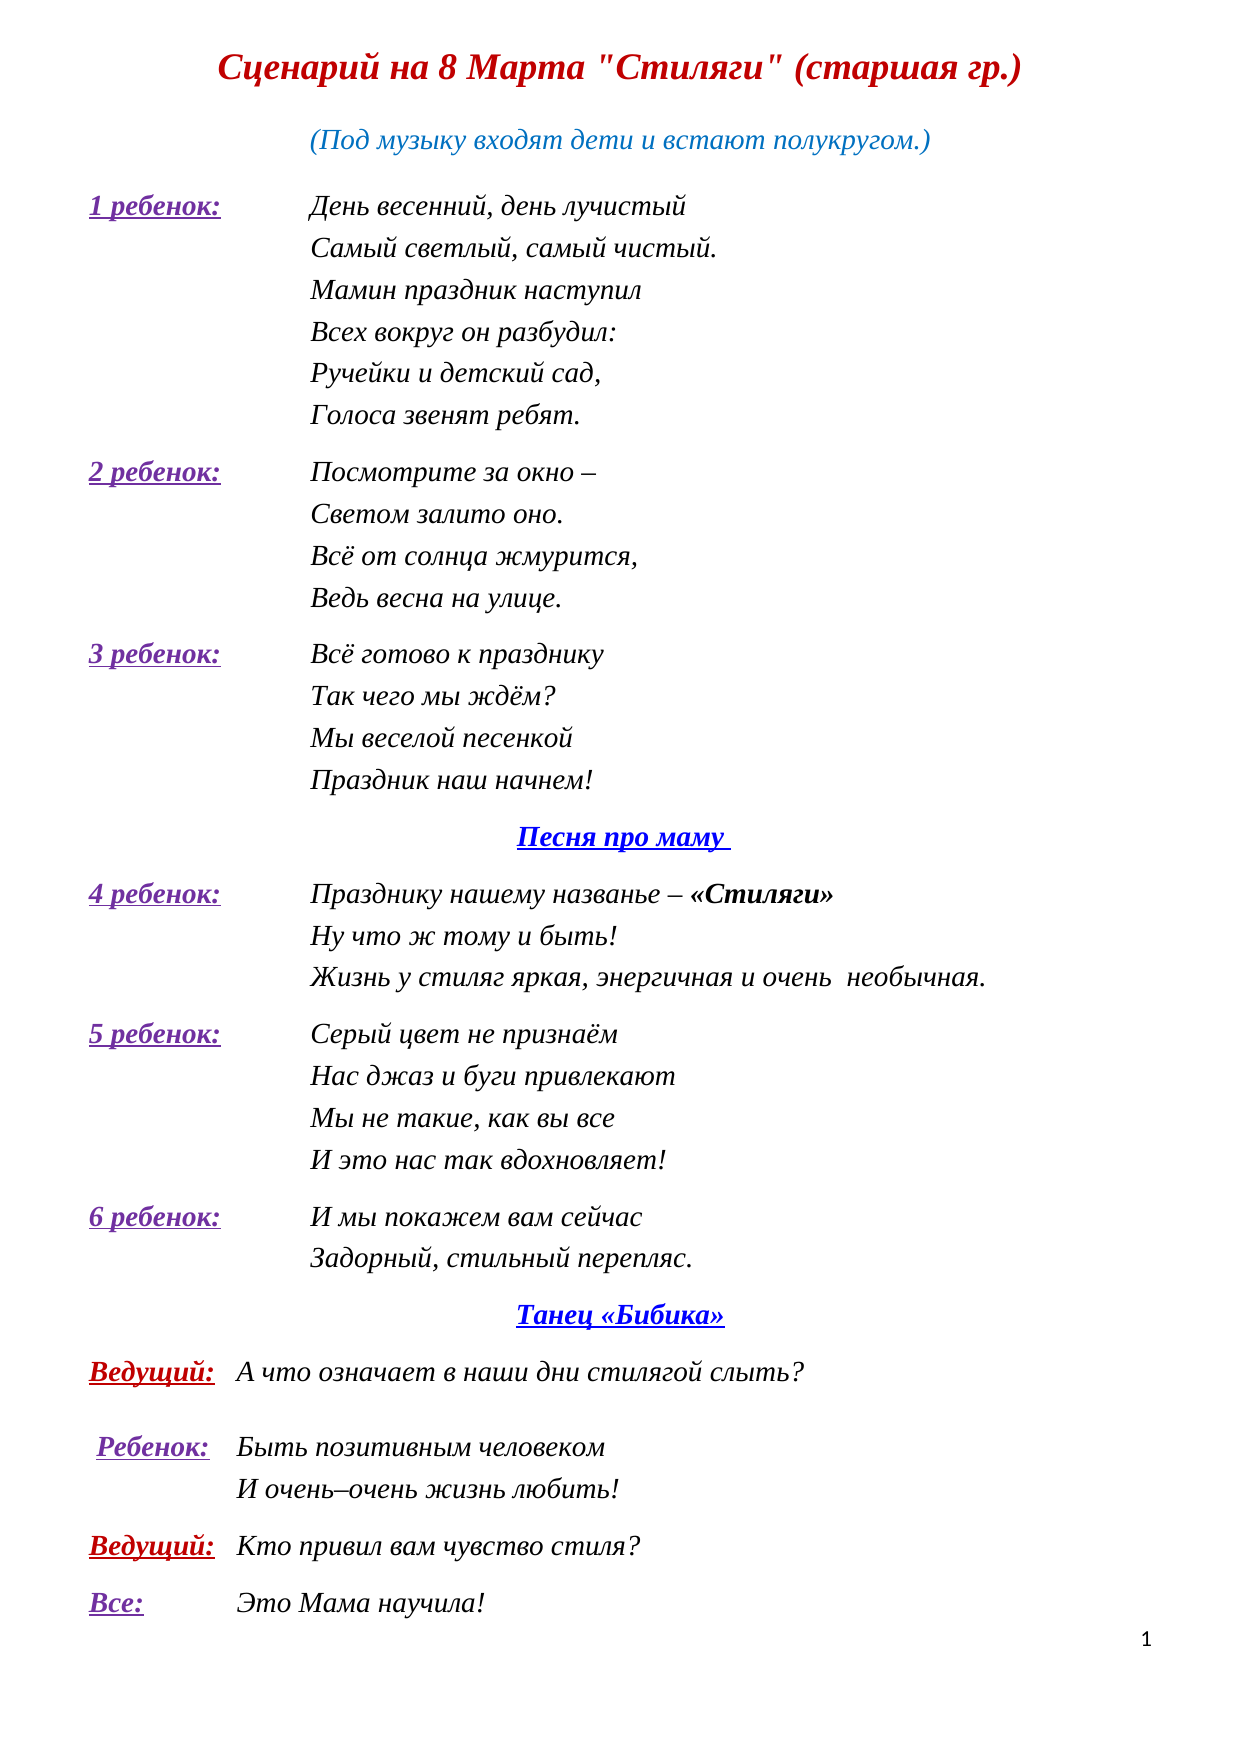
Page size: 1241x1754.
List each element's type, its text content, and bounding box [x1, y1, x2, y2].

text Ручейки и детский сад, [89, 356, 1152, 389]
text Ведущий: Кто привил вам чувство стиля? [89, 1528, 1152, 1562]
text Самый светлый, самый чистый. [89, 230, 1152, 263]
text Нас джаз и буги привлекают [89, 1058, 1152, 1092]
text Мы веселой песенкой [89, 720, 1152, 754]
text Все: Это Мама научила! [89, 1585, 1152, 1618]
text 5 ребенок: Серый цвет не признаём [89, 1016, 1152, 1050]
text И это нас так вдохновляет! [89, 1142, 1152, 1175]
text Песня про маму [89, 819, 1152, 852]
text Ребенок: Быть позитивным человеком И очень–очень жизнь любить! [89, 1429, 1152, 1505]
text Ведь весна на улице. [89, 580, 1152, 613]
text Всё от солнца жмурится, [89, 538, 1152, 571]
text Светом залито оно. [89, 496, 1152, 529]
text Так чего мы ждём? [89, 678, 1152, 712]
text Жизнь у стиляг яркая, энергичная и очень необычная. [89, 959, 1152, 993]
text Ведущий: А что означает в наши дни стилягой слыть? [89, 1354, 1152, 1423]
text 3 ребенок: Всё готово к празднику [89, 637, 1152, 670]
text 2 ребенок: Посмотрите за окно – [89, 454, 1152, 488]
text Сценарий на 8 Марта "Стиляги" (старшая гр.) [89, 44, 1152, 87]
text 4 ребенок: Празднику нашему названье – «Стиляги» [89, 876, 1152, 909]
text Танец «Бибика» [89, 1297, 1152, 1331]
text Праздник наш начнем! [89, 762, 1152, 796]
text 6 ребенок: И мы покажем вам сейчас [89, 1199, 1152, 1232]
text (Под музыку входят дети и встают полукругом.) [89, 122, 1152, 156]
text Всех вокруг он разбудил: [89, 314, 1152, 347]
text Мы не такие, как вы все [89, 1100, 1152, 1133]
text 1 ребенок: День весенний, день лучистый [89, 188, 1152, 222]
text Голоса звенят ребят. [89, 397, 1152, 431]
text Мамин праздник наступил [89, 272, 1152, 305]
text Ну что ж тому и быть! [89, 918, 1152, 951]
text Задорный, стильный перепляс. [89, 1241, 1152, 1274]
